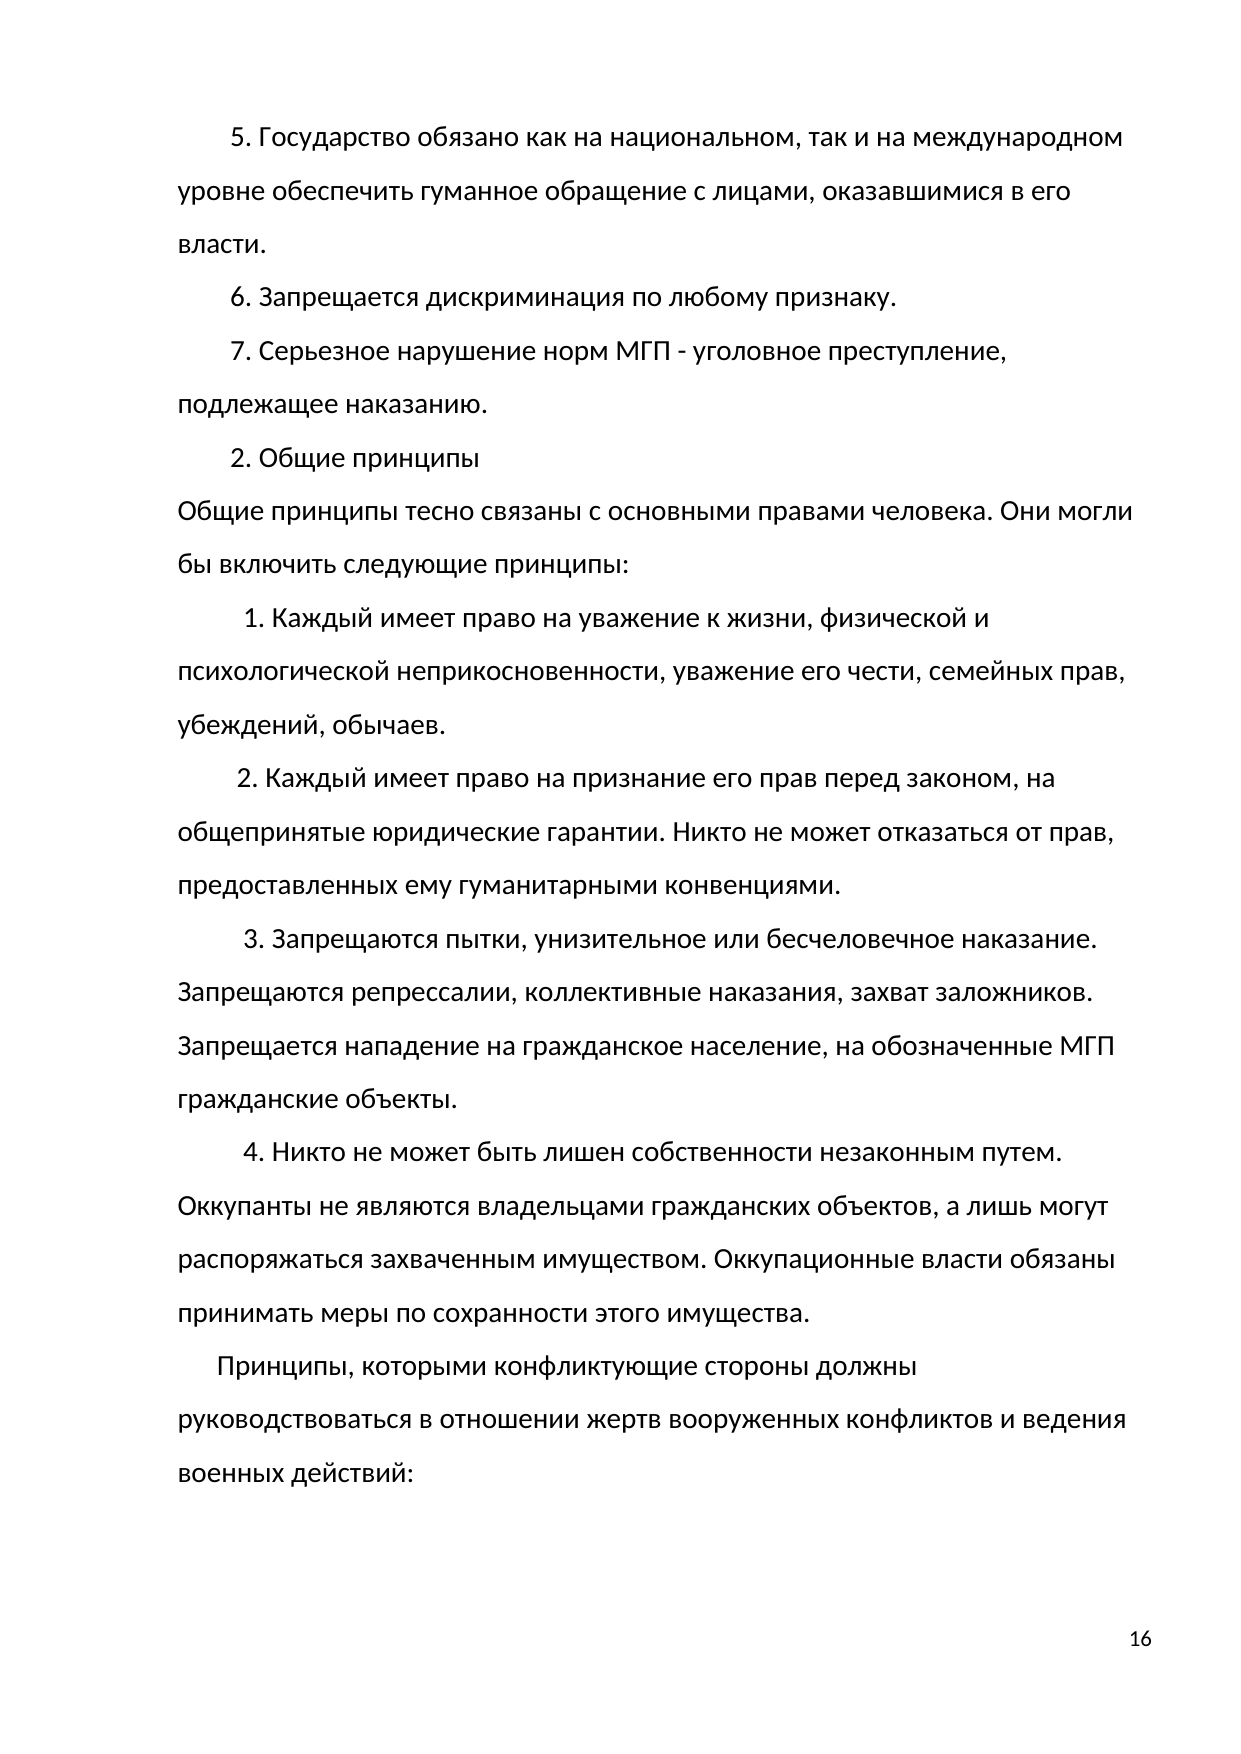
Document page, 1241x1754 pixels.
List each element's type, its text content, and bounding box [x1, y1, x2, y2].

text 1. Каждый имеет право на уважение к жизни, физической и психологической неприкосновенности, уважение его чести, семейных прав, убеждений, обычаев. [177, 599, 1152, 742]
text 2. Общие принципы [177, 439, 1152, 474]
text 4. Никто не может быть лишен собственности незаконным путем. Оккупанты не являются владельцами гражданских объектов, а лишь могут распоряжаться захваченным имуществом. Оккупационные власти обязаны принимать меры по сохранности этого имущества. [177, 1133, 1152, 1329]
text Принципы, которыми конфликтующие стороны должны руководствоваться в отношении жертв вооруженных конфликтов и ведения военных действий: [177, 1347, 1152, 1490]
text 2. Каждый имеет право на признание его прав перед законом, на общепринятые юридические гарантии. Никто не может отказаться от прав, предоставленных ему гуманитарными конвенциями. [177, 759, 1152, 902]
text 5. Государство обязано как на национальном, так и на международном уровне обеспечить гуманное обращение с лицами, оказавшимися в его власти. [177, 118, 1152, 261]
text 3. Запрещаются пытки, унизительное или бесчеловечное наказание. Запрещаются репрессалии, коллективные наказания, захват заложников. Запрещается нападение на гражданское население, на обозначенные МГП гражданские объекты. [177, 920, 1152, 1116]
text 7. Серьезное нарушение норм МГП - уголовное преступление, подлежащее наказанию. [177, 332, 1152, 421]
text Общие принципы тесно связаны с основными правами человека. Они могли бы включить следующие принципы: [177, 492, 1152, 581]
text 6. Запрещается дискриминация по любому признаку. [177, 278, 1152, 314]
